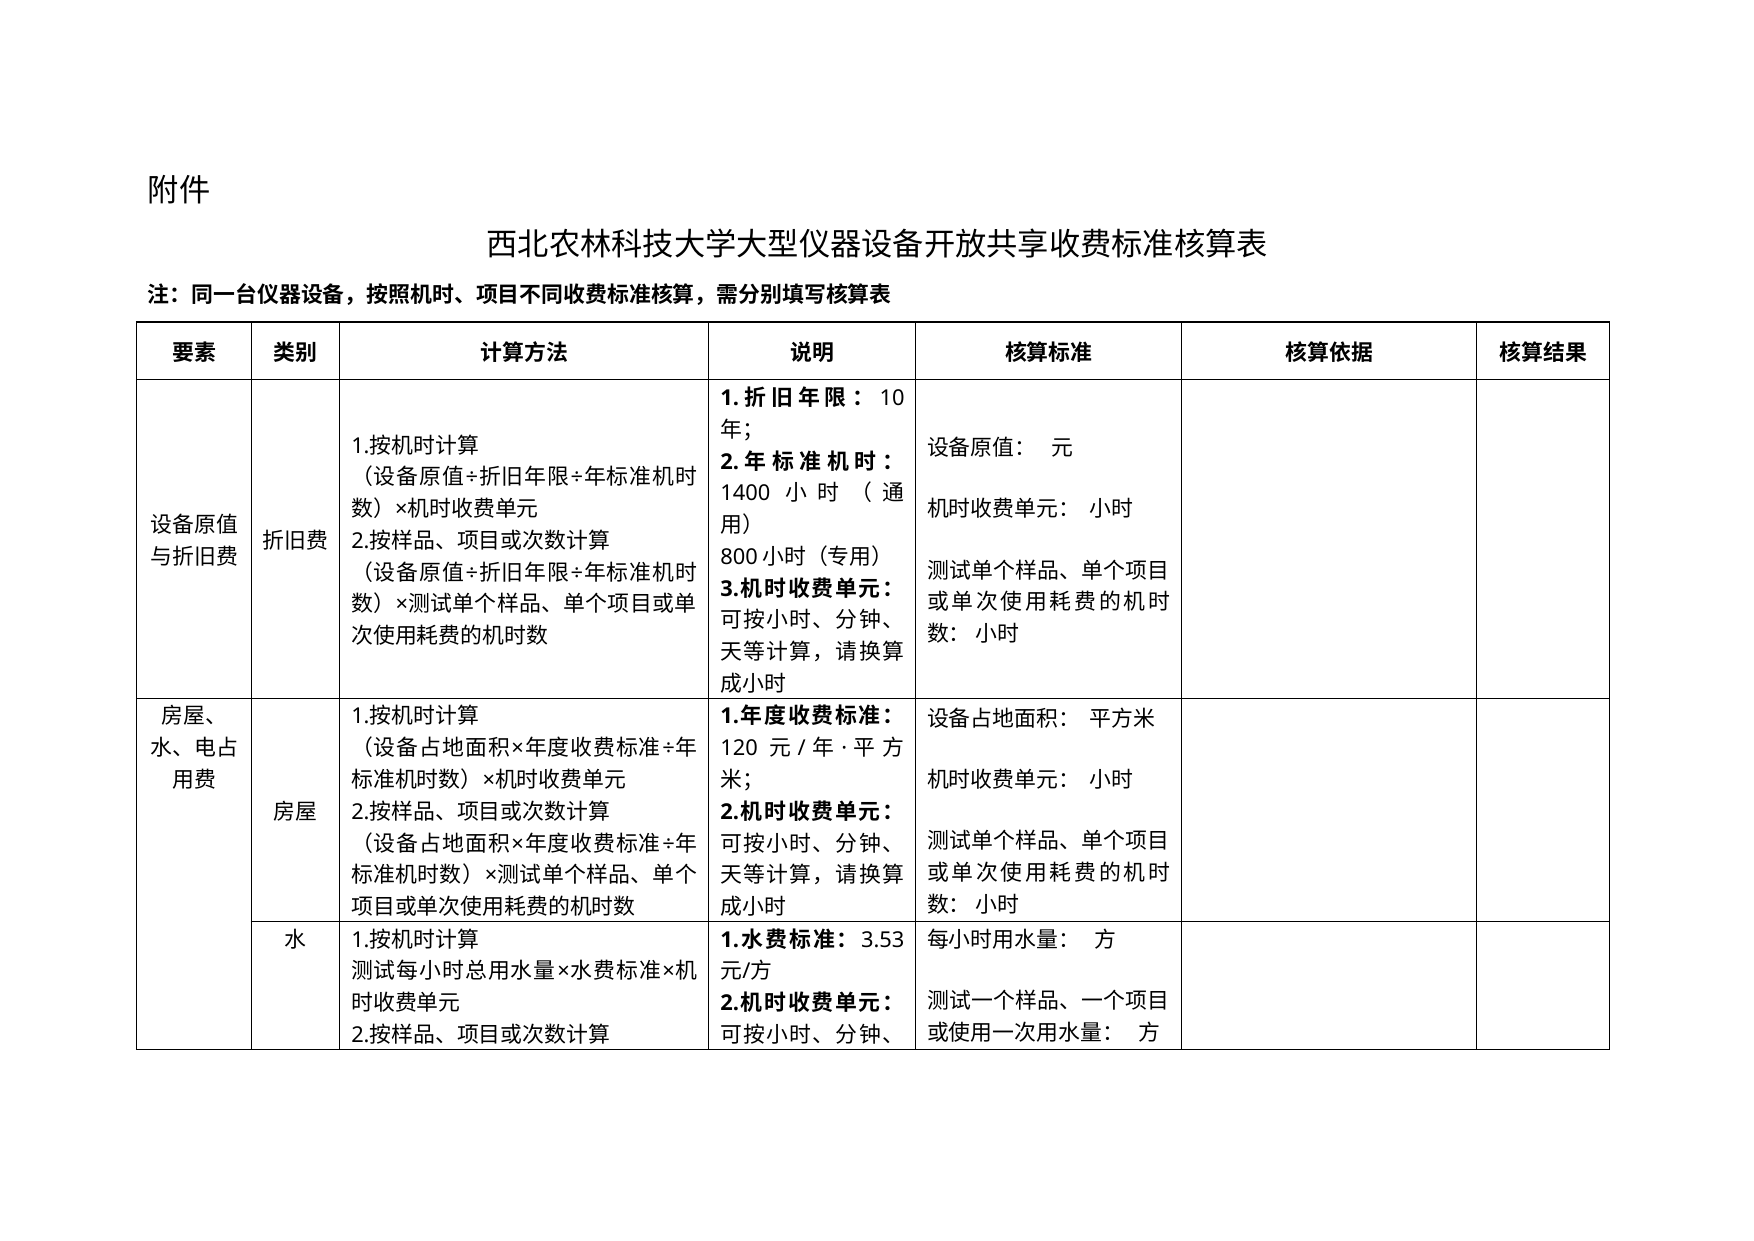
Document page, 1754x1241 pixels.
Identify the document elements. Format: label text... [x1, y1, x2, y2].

table_header 要素 [137, 323, 251, 379]
table_cell 1.年度收费标准：120元/年·平方米； 2.机时收费单元：可按小时、分钟、天等计算，请换算成小时 [709, 699, 915, 921]
table_header 核算标准 [916, 323, 1181, 379]
text 注：同一台仪器设备，按照机时、项目不同收费标准核算，需分别填写核算表 [148, 277, 1606, 309]
table_cell 设备占地面积： 平方米 机时收费单元： 小时 测试单个样品、单个项目或单次使用耗费的机时数： 小时 [916, 699, 1181, 921]
table_cell 1.按机时计算 （设备原值÷折旧年限÷年标准机时数）×机时收费单元 2.按样品、项目或次数计算 （设备原值÷折旧年限÷年标准机时数）×测试单个样品、单个项目或单次使用耗费的机时数 [340, 380, 708, 697]
table_header 核算依据 [1182, 323, 1476, 379]
table_cell 设备原值与折旧费 [137, 380, 251, 697]
table_header 计算方法 [340, 323, 708, 379]
table_header 说明 [709, 323, 915, 379]
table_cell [340, 922, 708, 1049]
table_cell 房屋 [252, 699, 339, 921]
table_cell [1477, 380, 1609, 697]
table_cell 折旧费 [252, 380, 339, 697]
table_cell [1477, 699, 1609, 921]
table_cell [1182, 699, 1476, 921]
table_cell [1182, 380, 1476, 697]
table_cell 水 [252, 922, 339, 1049]
table_cell [1182, 922, 1476, 1049]
table_cell 1.折旧年限：10年； 2.年标准机时：1400小时（通用） 800小时（专用） 3.机时收费单元：可按小时、分钟、天等计算，请换算成小时 [709, 380, 915, 697]
text 附件 [148, 165, 1606, 211]
table_header 核算结果 [1477, 323, 1609, 379]
text 西北农林科技大学大型仪器设备开放共享收费标准核算表 [148, 219, 1606, 265]
table_cell 1.按机时计算 （设备占地面积×年度收费标准÷年标准机时数）×机时收费单元 2.按样品、项目或次数计算 （设备占地面积×年度收费标准÷年标准机时数）×测试单个样品、单个项目或单次使用耗费的机时数 [340, 699, 708, 921]
table_header 类别 [252, 323, 339, 379]
table_cell 房屋、水、电占用费 [137, 699, 251, 1049]
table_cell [709, 922, 915, 1049]
table_cell 每小时用水量： 方 测试一个样品、一个项目或使用一次用水量： 方 [916, 922, 1181, 1049]
table_cell [1477, 922, 1609, 1049]
table_cell 设备原值： 元 机时收费单元： 小时 测试单个样品、单个项目或单次使用耗费的机时数： 小时 [916, 380, 1181, 697]
